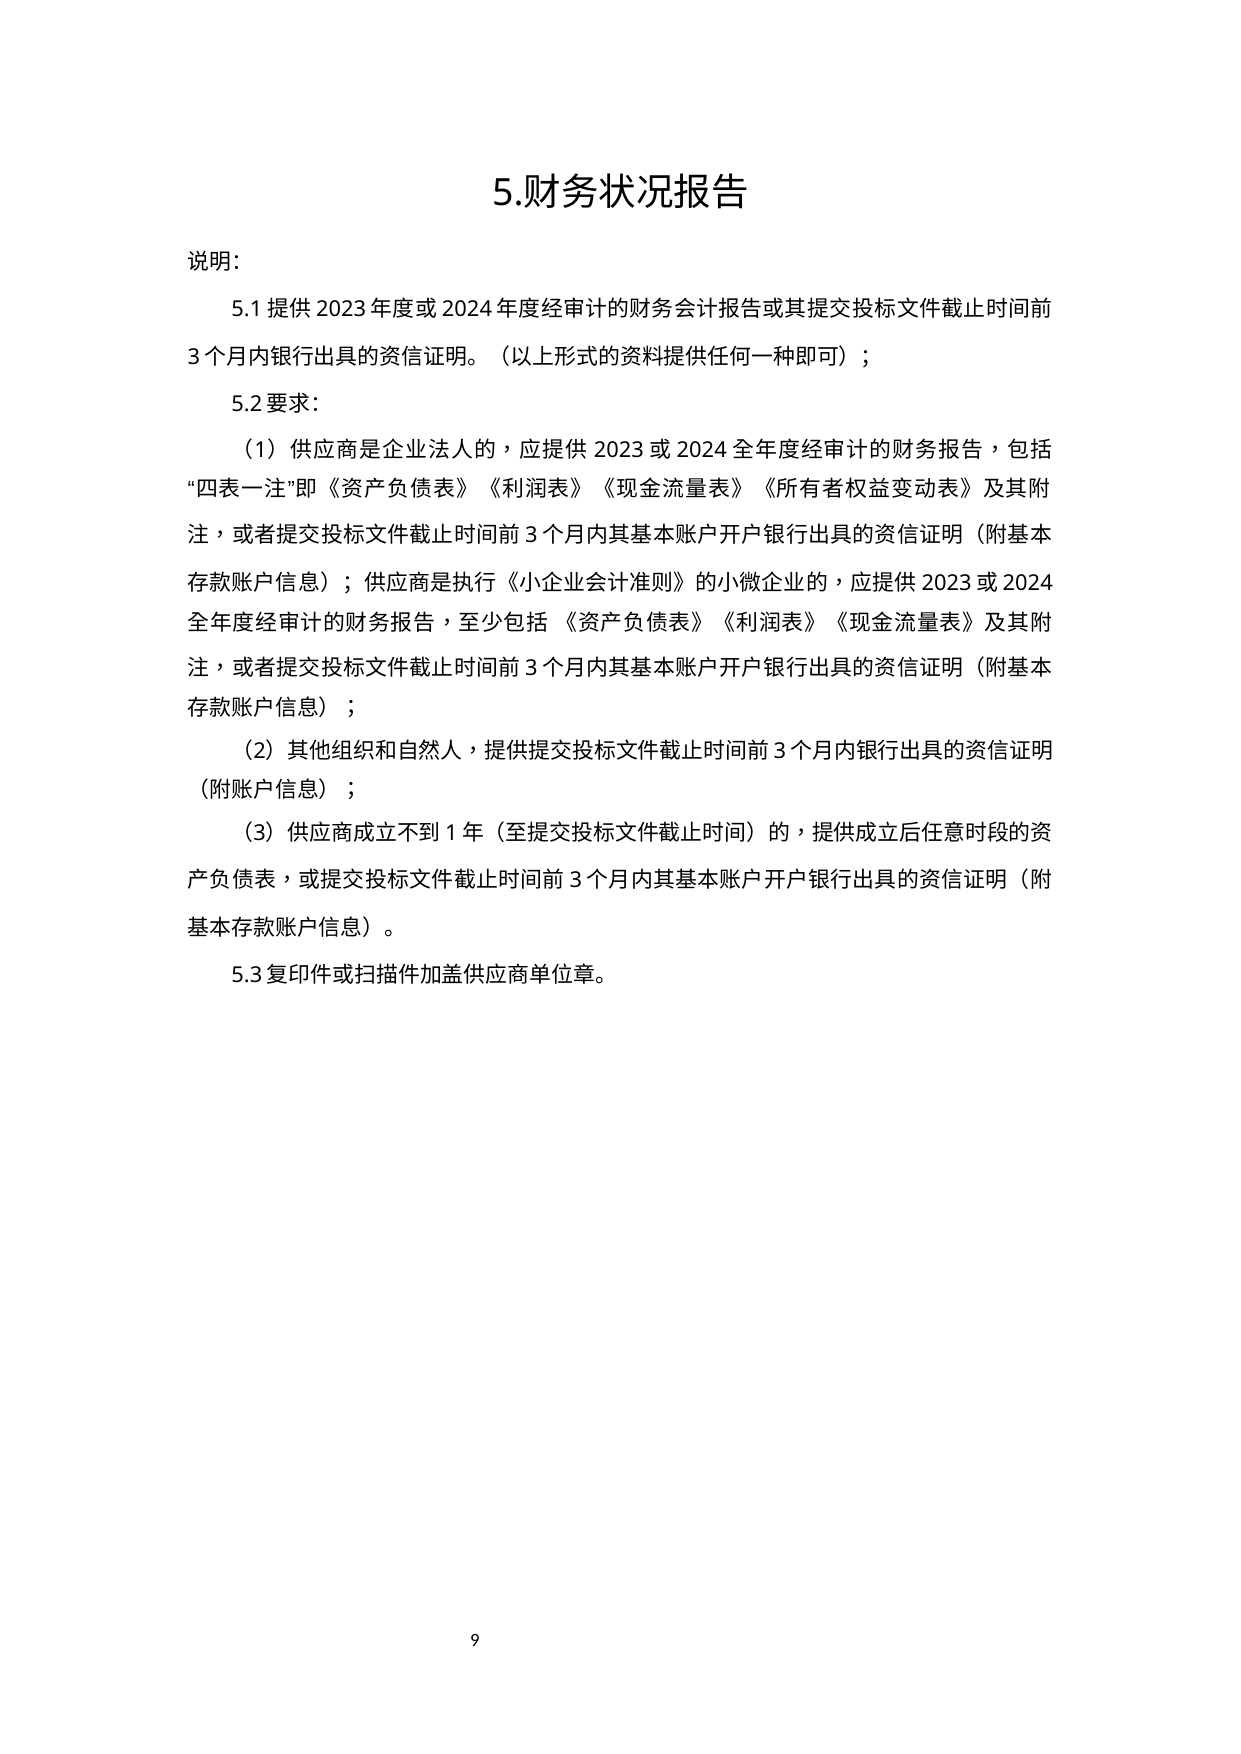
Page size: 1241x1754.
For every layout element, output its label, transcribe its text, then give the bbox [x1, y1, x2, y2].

text 5.财务状况报告 [187, 162, 1053, 216]
text 5.1提供2023年度或2024年度经审计的财务会计报告或其提交投标文件截止时间前3个月内银行出具的资信证明。（以上形式的资料提供任何一种即可）； [187, 291, 1053, 371]
text 5.3复印件或扫描件加盖供应商单位章。 [187, 957, 1053, 989]
text 说明： [187, 244, 1053, 275]
text 5.2要求： [187, 386, 1053, 418]
list （1）供应商是企业法人的，应提供2023或2024全年度经审计的财务报告，包括 “四表一注”即《资产负债表》《利润表》《现金流量表》《所有者权益变动表》及其附注，或者提交投标文件截止时间前3个月内其基本账户开户银行出具的资信证明（附基本存款账户信息）；供应商是执行《小企业会计准则》的小微企业的，应提供2023或2024全年度经审计的财务报告，至少包括 《资产负债表》《利润表》《现金流量表》及其附注，或者提交投标文件截止时间前3个月内其基本账户开户银行出具的资信证明（附基本存款账户信息）； [187, 434, 1053, 720]
list （2）其他组织和自然人，提供提交投标文件截止时间前3个月内银行出具的资信证明（附账户信息）； [187, 733, 1053, 802]
list （3）供应商成立不到1年（至提交投标文件截止时间）的，提供成立后任意时段的资产负债表，或提交投标文件截止时间前3个月内其基本账户开户银行出具的资信证明（附基本存款账户信息）。 [187, 815, 1053, 942]
